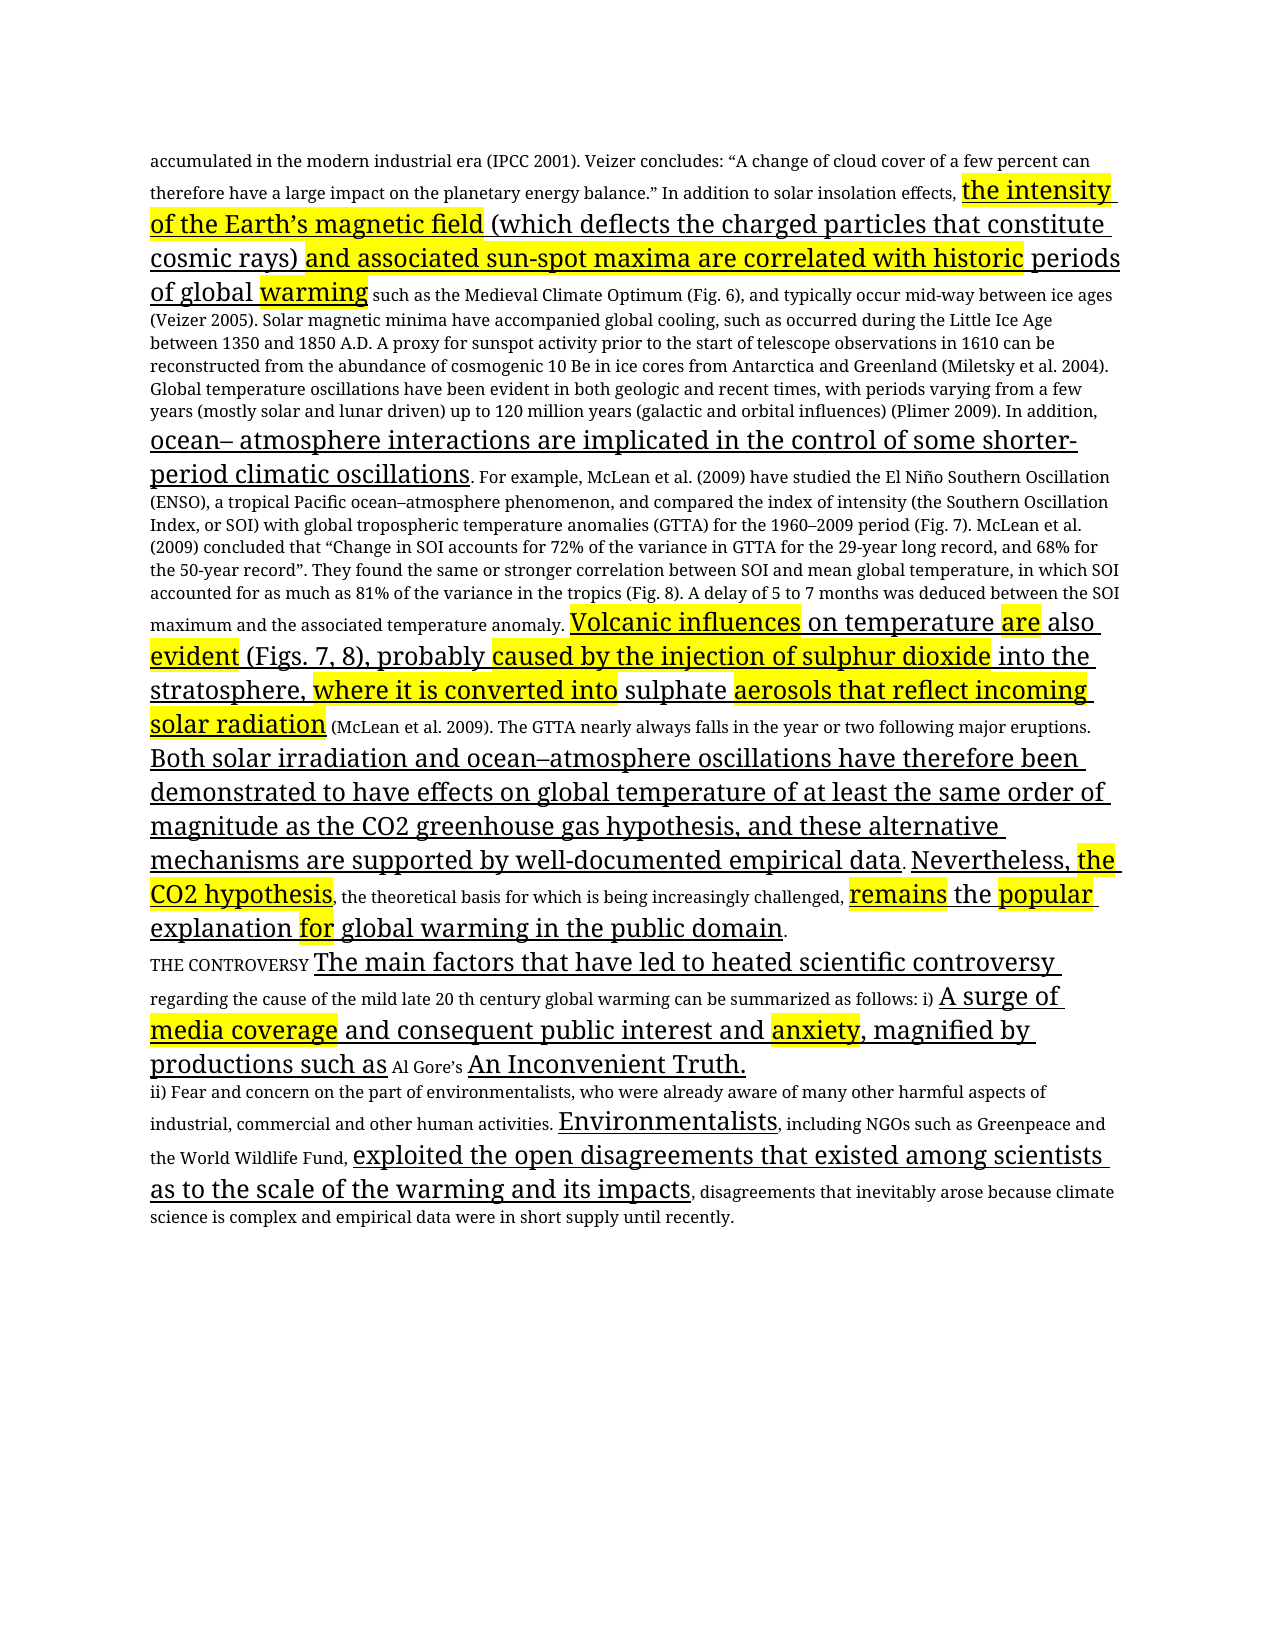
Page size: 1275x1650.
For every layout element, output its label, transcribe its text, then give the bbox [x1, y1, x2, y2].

text ii) Fear and concern on the part of environmentalists, who were already aware of many other harmful aspects of industrial, commercial and other human activities. Environmentalists, including NGOs such as Greenpeace and the World Wildlife Fund, exploited the open disagreements that existed among scientists as to the scale of the warming and its impacts, disagreements that inevitably arose because climate science is complex and empirical data were in short supply until recently. [150, 1081, 1125, 1229]
text Both solar irradiation and ocean–atmosphere oscillations have therefore been demonstrated to have effects on global temperature of at least the same order of magnitude as the CO2 greenhouse gas hypothesis, and these alternative mechanisms are supported by well-documented empirical data. Nevertheless, the CO2 hypothesis, the theoretical basis for which is being increasingly challenged, remains the popular explanation for global warming in the public domain. [150, 740, 1125, 945]
text Global temperature oscillations have been evident in both geologic and recent times, with periods varying from a few years (mostly solar and lunar driven) up to 120 million years (galactic and orbital influences) (Plimer 2009). In addition, ocean– atmosphere interactions are implicated in the control of some shorter-period climatic oscillations. For example, McLean et al. (2009) have studied the El Niño Southern Oscillation (ENSO), a tropical Pacific ocean–atmosphere phenomenon, and compared the index of intensity (the Southern Oscillation Index, or SOI) with global tropospheric temperature anomalies (GTTA) for the 1960–2009 period (Fig. 7). McLean et al. (2009) concluded that “Change in SOI accounts for 72% of the variance in GTTA for the 29-year long record, and 68% for the 50-year record”. They found the same or stronger correlation between SOI and mean global temperature, in which SOI accounted for as much as 81% of the variance in the tropics (Fig. 8). A delay of 5 to 7 months was deduced between the SOI maximum and the associated temperature anomaly. Volcanic influences on temperature are also evident (Figs. 7, 8), probably caused by the injection of sulphur dioxide into the stratosphere, where it is converted into sulphate aerosols that reflect incoming solar radiation (McLean et al. 2009). The GTTA nearly always falls in the year or two following major eruptions. [150, 377, 1125, 740]
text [150, 150, 1125, 377]
text THE CONTROVERSY The main factors that have led to heated scientific controversy regarding the cause of the mild late 20 th century global warming can be summarized as follows: i) A surge of media coverage and consequent public interest and anxiety, magnified by productions such as Al Gore’s An Inconvenient Truth. [150, 945, 1125, 1081]
